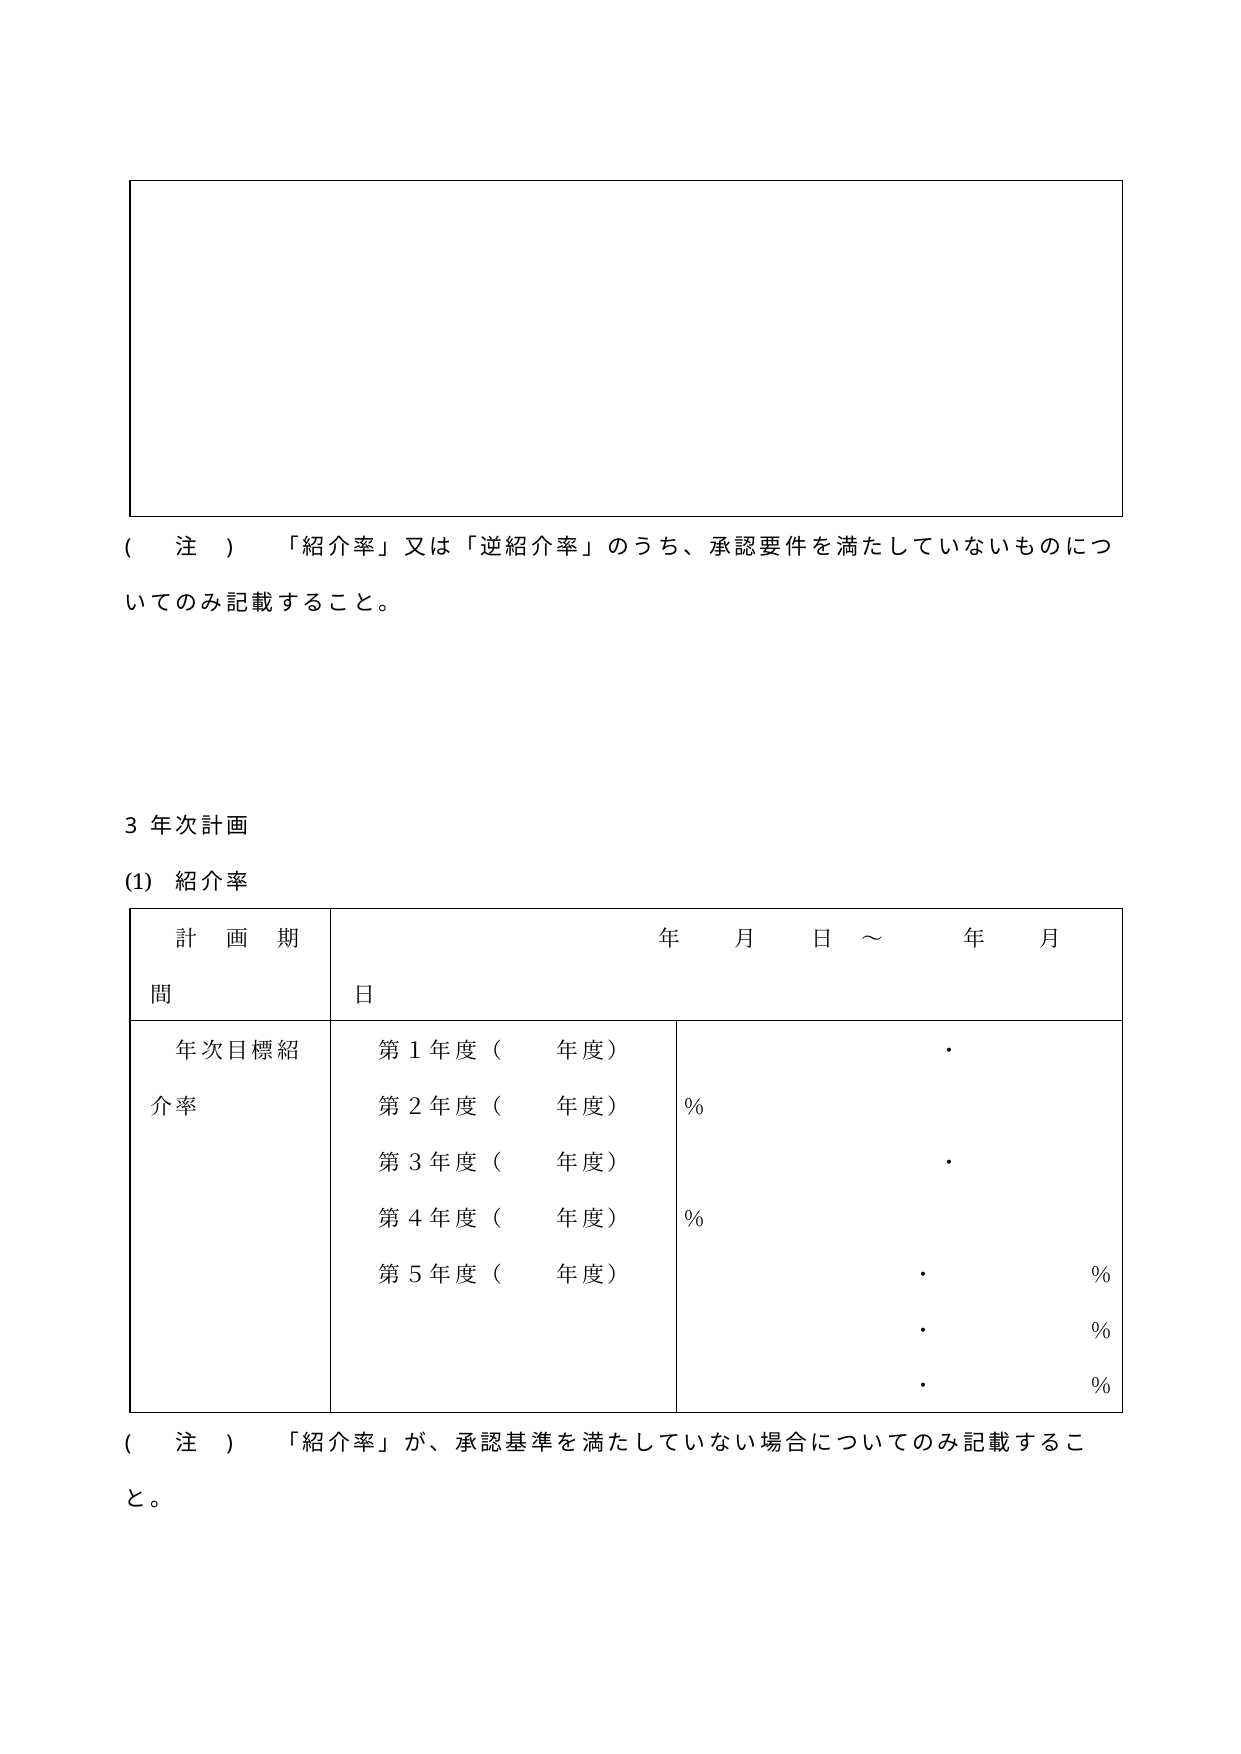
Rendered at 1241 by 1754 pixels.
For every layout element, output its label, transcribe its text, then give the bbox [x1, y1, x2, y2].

text (注)「紹介率」又は「逆紹介率」のうち、承認要件を満たしていないものについてのみ記載すること。 [124, 517, 1116, 628]
table_cell ・ ％ ・ ％ ・ ％ ・ ％ ・ ％ [677, 1021, 1122, 1412]
text 3 年次計画 [124, 796, 1116, 852]
text (1)紹介率 [124, 852, 1116, 908]
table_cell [331, 1021, 676, 1412]
table_cell 年次目標紹介率 [131, 1021, 330, 1412]
table_header 年 月 日 ～ 年 月 日 [331, 909, 1122, 1020]
table_header 計 画 期 間 [131, 909, 330, 1020]
table_header [131, 181, 1122, 516]
text (注)「紹介率」が、承認基準を満たしていない場合についてのみ記載すること。 [124, 1413, 1116, 1525]
